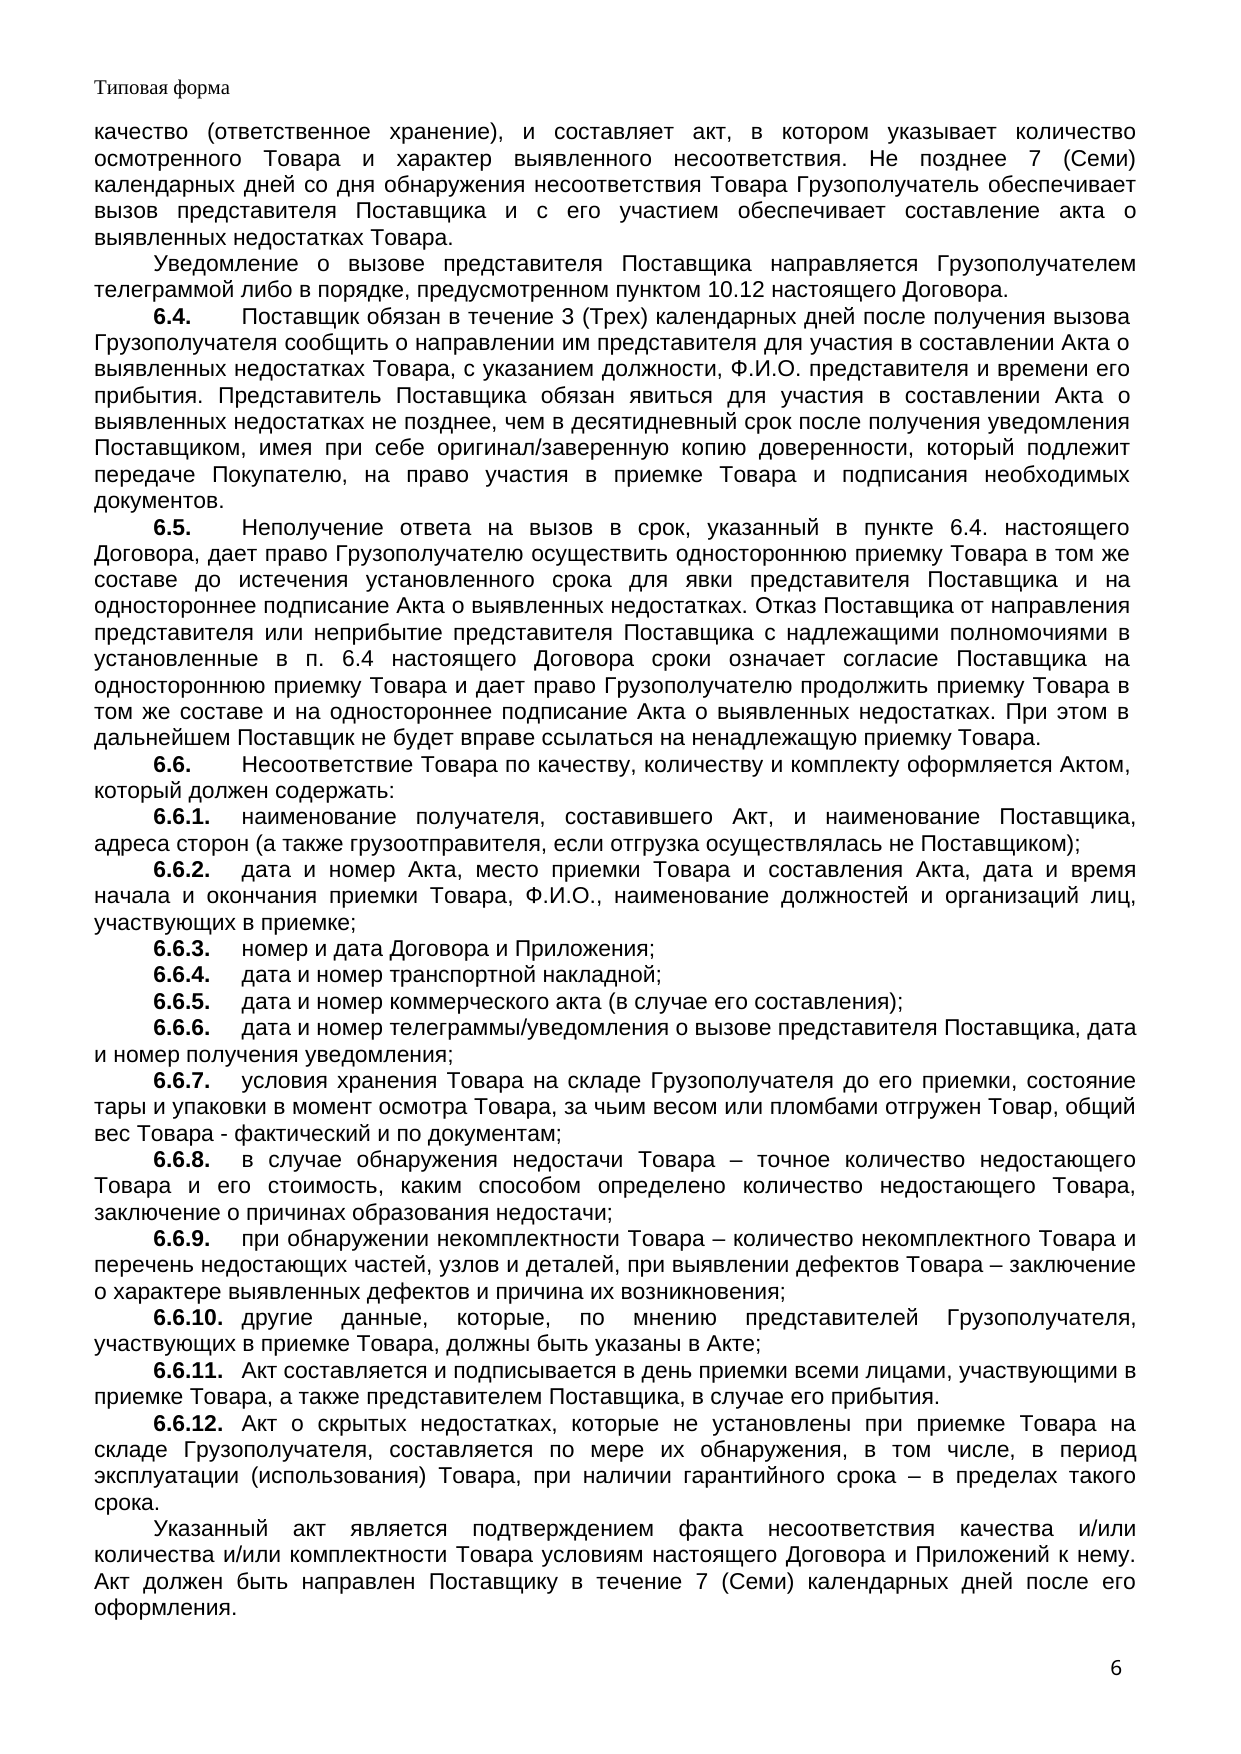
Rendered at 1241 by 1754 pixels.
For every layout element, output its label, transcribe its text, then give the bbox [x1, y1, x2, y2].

list Несоответствие Товара по качеству, количеству и комплекту оформляется Актом, который должен содержать: [94, 751, 1131, 803]
list номер и дата Договора и Приложения; [94, 935, 1137, 961]
list Акт составляется и подписывается в день приемки всеми лицами, участвующими в приемке Товара, а также представителем Поставщика, в случае его прибытия. [94, 1357, 1137, 1409]
list дата и номер транспортной накладной; [94, 961, 1137, 988]
list при обнаружении некомплектности Товара – количество некомплектного Товара и перечень недостающих частей, узлов и деталей, при выявлении дефектов Товара – заключение о характере выявленных дефектов и причина их возникновения; [94, 1225, 1137, 1304]
text Уведомление о вызове представителя Поставщика направляется Грузополучателем телеграммой либо в порядке, предусмотренном пунктом 10.12 настоящего Договора. [94, 250, 1137, 303]
list наименование получателя, составившего Акт, и наименование Поставщика, адреса сторон (а также грузоотправителя, если отгрузка осуществлялась не Поставщиком); [94, 803, 1137, 856]
list другие данные, которые, по мнению представителей Грузополучателя, участвующих в приемке Товара, должны быть указаны в Акте; [94, 1304, 1137, 1357]
list в случае обнаружения недостачи Товара – точное количество недостающего Товара и его стоимость, каким способом определено количество недостающего Товара, заключение о причинах образования недостачи; [94, 1146, 1137, 1225]
list Неполучение ответа на вызов в срок, указанный в пункте 6.4. настоящего Договора, дает право Грузополучателю осуществить одностороннюю приемку Товара в том же составе до истечения установленного срока для явки представителя Поставщика и на одностороннее подписание Акта о выявленных недостатках. Отказ Поставщика от направления представителя или неприбытие представителя Поставщика с надлежащими полномочиями в установленные в п. 6.4 настоящего Договора сроки означает согласие Поставщика на одностороннюю приемку Товара и дает право Грузополучателю продолжить приемку Товара в том же составе и на одностороннее подписание Акта о выявленных недостатках. При этом в дальнейшем Поставщик не будет вправе ссылаться на ненадлежащую приемку Товара. [94, 513, 1131, 751]
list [94, 118, 1137, 250]
list Акт о скрытых недостатках, которые не установлены при приемке Товара на складе Грузополучателя, составляется по мере их обнаружения, в том числе, в период эксплуатации (использования) Товара, при наличии гарантийного срока – в пределах такого срока. [94, 1409, 1137, 1515]
list дата и номер телеграммы/уведомления о вызове представителя Поставщика, дата и номер получения уведомления; [94, 1014, 1137, 1067]
list дата и номер коммерческого акта (в случае его составления); [94, 988, 1137, 1014]
list Указанный акт является подтверждением факта несоответствия качества и/или количества и/или комплектности Товара условиям настоящего Договора и Приложений к нему. Акт должен быть направлен Поставщику в течение 7 (Семи) календарных дней после его оформления. [94, 1515, 1137, 1620]
list дата и номер Акта, место приемки Товара и составления Акта, дата и время начала и окончания приемки Товара, Ф.И.О., наименование должностей и организаций лиц, участвующих в приемке; [94, 856, 1137, 935]
list Поставщик обязан в течение 3 (Трех) календарных дней после получения вызова Грузополучателя сообщить о направлении им представителя для участия в составлении Акта о выявленных недостатках Товара, с указанием должности, Ф.И.О. представителя и времени его прибытия. Представитель Поставщика обязан явиться для участия в составлении Акта о выявленных недостатках не позднее, чем в десятидневный срок после получения уведомления Поставщиком, имея при себе оригинал/заверенную копию доверенности, который подлежит передаче Покупателю, на право участия в приемке Товара и подписания необходимых документов. [94, 303, 1131, 513]
list условия хранения Товара на складе Грузополучателя до его приемки, состояние тары и упаковки в момент осмотра Товара, за чьим весом или пломбами отгружен Товар, общий вес Товара - фактический и по документам; [94, 1067, 1137, 1146]
